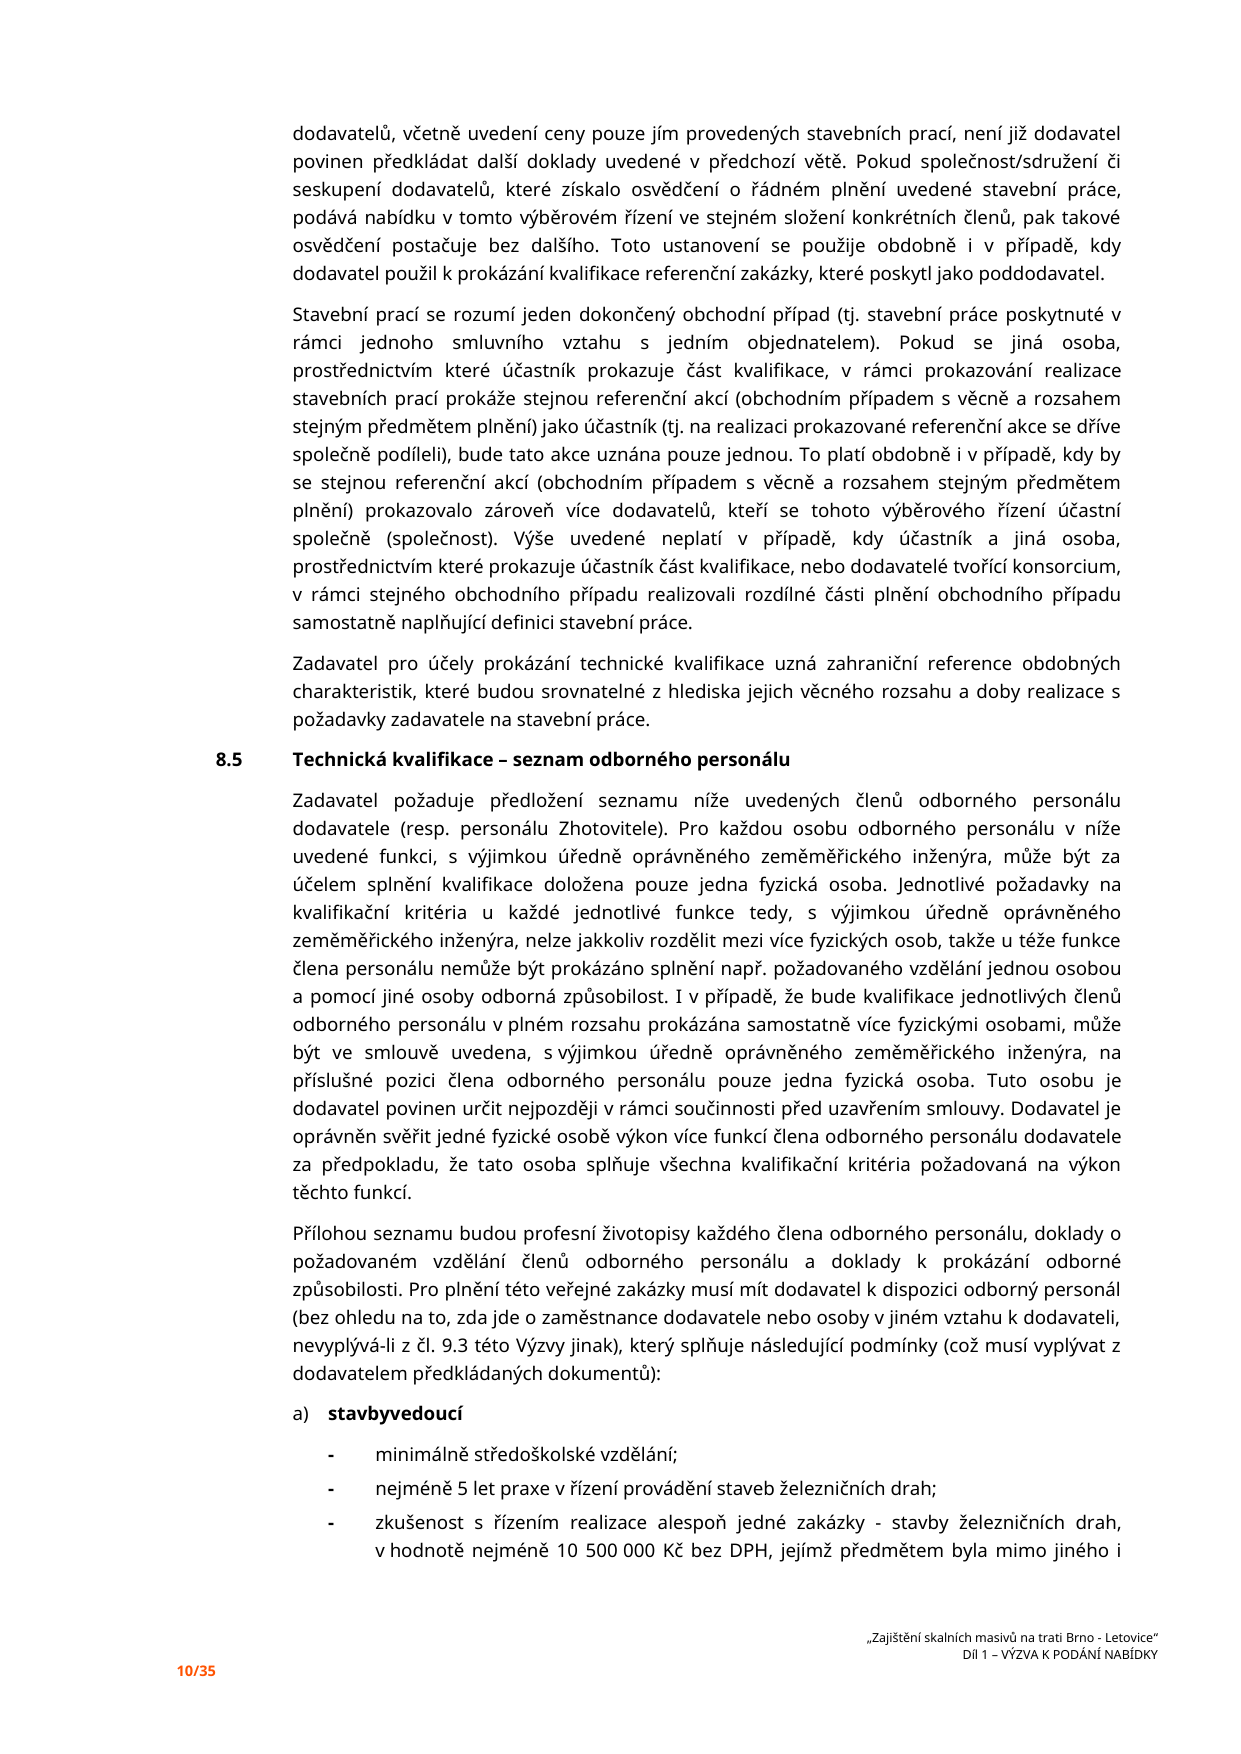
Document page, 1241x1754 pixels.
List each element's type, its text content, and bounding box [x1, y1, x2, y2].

text Přílohou seznamu budou profesní životopisy každého člena odborného personálu, doklady o požadovaném vzdělání členů odborného personálu a doklady k prokázání odborné způsobilosti. Pro plnění této veřejné zakázky musí mít dodavatel k dispozici odborný personál (bez ohledu na to, zda jde o zaměstnance dodavatele nebo osoby v jiném vztahu k dodavateli, nevyplývá-li z čl. 9.3 této Výzvy jinak), který splňuje následující podmínky (což musí vyplývat z dodavatelem předkládaných dokumentů): [292, 1220, 1122, 1386]
text nejméně 5 let praxe v řízení provádění staveb železničních drah; [328, 1475, 1122, 1501]
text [328, 1509, 1122, 1563]
text Stavební prací se rozumí jeden dokončený obchodní případ (tj. stavební práce poskytnuté v rámci jednoho smluvního vztahu s jedním objednatelem). Pokud se jiná osoba, prostřednictvím které účastník prokazuje část kvalifikace, v rámci prokazování realizace stavebních prací prokáže stejnou referenční akcí (obchodním případem s věcně a rozsahem stejným předmětem plnění) jako účastník (tj. na realizaci prokazované referenční akce se dříve společně podíleli), bude tato akce uznána pouze jednou. To platí obdobně i v případě, kdy by se stejnou referenční akcí (obchodním případem s věcně a rozsahem stejným předmětem plnění) prokazovalo zároveň více dodavatelů, kteří se tohoto výběrového řízení účastní společně (společnost). Výše uvedené neplatí v případě, kdy účastník a jiná osoba, prostřednictvím které prokazuje účastník část kvalifikace, nebo dodavatelé tvořící konsorcium, v rámci stejného obchodního případu realizovali rozdílné části plnění obchodního případu samostatně naplňující definici stavební práce. [292, 301, 1122, 635]
text Technická kvalifikace – seznam odborného personálu [216, 747, 1122, 772]
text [292, 121, 1122, 286]
text Zadavatel požaduje předložení seznamu níže uvedených členů odborného personálu dodavatele (resp. personálu Zhotovitele). Pro každou osobu odborného personálu v níže uvedené funkci, s výjimkou úředně oprávněného zeměměřického inženýra, může být za účelem splnění kvalifikace doložena pouze jedna fyzická osoba. Jednotlivé požadavky na kvalifikační kritéria u každé jednotlivé funkce tedy, s výjimkou úředně oprávněného zeměměřického inženýra, nelze jakkoliv rozdělit mezi více fyzických osob, takže u téže funkce člena personálu nemůže být prokázáno splnění např. požadovaného vzdělání jednou osobou a pomocí jiné osoby odborná způsobilost. I v případě, že bude kvalifikace jednotlivých členů odborného personálu v plném rozsahu prokázána samostatně více fyzickými osobami, může být ve smlouvě uvedena, s výjimkou úředně oprávněného zeměměřického inženýra, na příslušné pozici člena odborného personálu pouze jedna fyzická osoba. Tuto osobu je dodavatel povinen určit nejpozději v rámci součinnosti před uzavřením smlouvy. Dodavatel je oprávněn svěřit jedné fyzické osobě výkon více funkcí člena odborného personálu dodavatele za předpokladu, že tato osoba splňuje všechna kvalifikační kritéria požadovaná na výkon těchto funkcí. [292, 787, 1122, 1205]
text minimálně středoškolské vzdělání; [328, 1441, 1122, 1467]
text Zadavatel pro účely prokázání technické kvalifikace uzná zahraniční reference obdobných charakteristik, které budou srovnatelné z hlediska jejich věcného rozsahu a doby realizace s požadavky zadavatele na stavební práce. [292, 650, 1122, 732]
list stavbyvedoucí [292, 1401, 1122, 1426]
